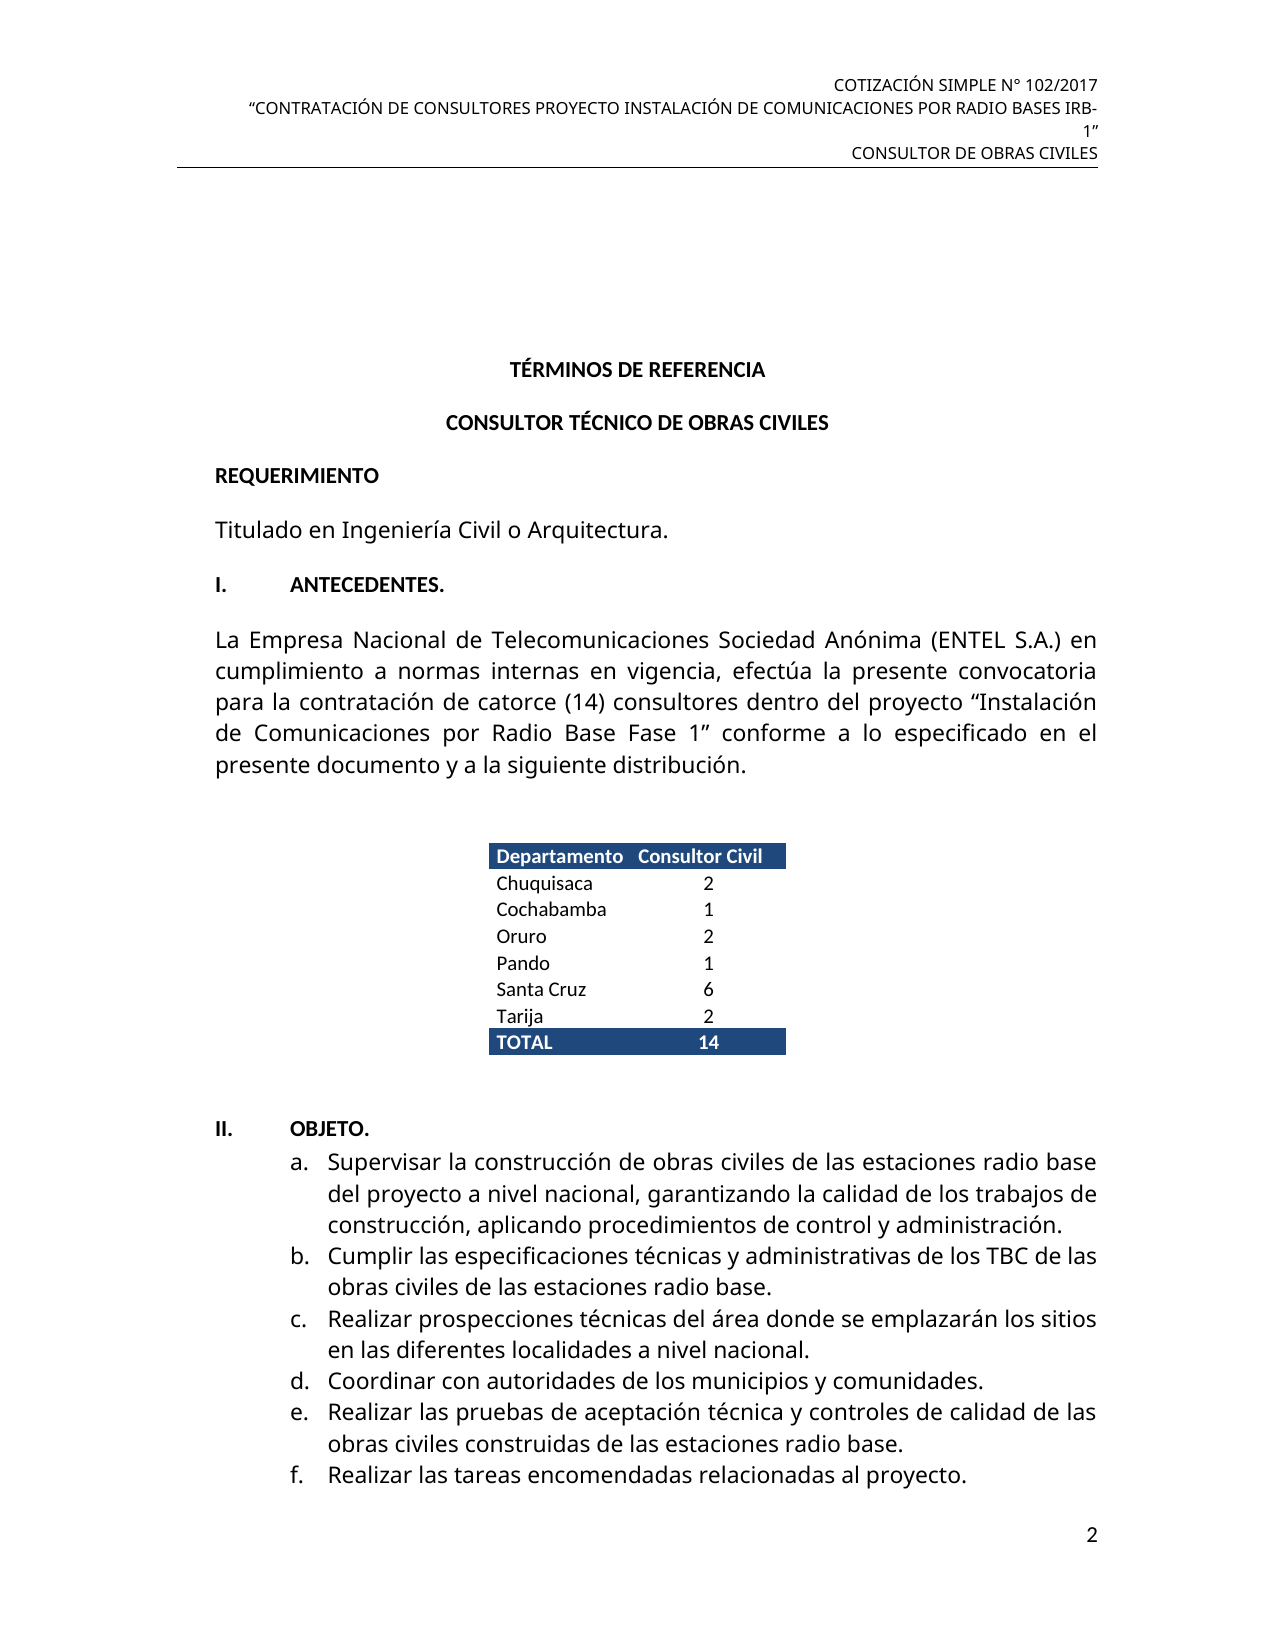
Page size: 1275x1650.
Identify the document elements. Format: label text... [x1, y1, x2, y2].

table_cell 1 [631, 896, 786, 922]
table_cell 6 [631, 975, 786, 1002]
list La Empresa Nacional de Telecomunicaciones Sociedad Anónima (ENTEL S.A.) en cumplimiento a normas internas en vigencia, efectúa la presente convocatoria para la contratación de catorce (14) consultores dentro del proyecto “Instalación de Comunicaciones por Radio Base Fase 1” conforme a lo especificado en el presente documento y a la siguiente distribución. [215, 624, 1098, 780]
list Cumplir las especificaciones técnicas y administrativas de los TBC de las obras civiles de las estaciones radio base. [290, 1240, 1098, 1303]
table_header Departamento [489, 843, 631, 869]
table_cell Tarija [489, 1002, 631, 1028]
list Realizar las pruebas de aceptación técnica y controles de calidad de las obras civiles construidas de las estaciones radio base. [290, 1396, 1098, 1459]
table_cell TOTAL [489, 1028, 631, 1055]
table_cell Cochabamba [489, 896, 631, 922]
list Realizar las tareas encomendadas relacionadas al proyecto. [290, 1459, 1098, 1490]
table_cell 1 [631, 949, 786, 975]
table_cell 14 [631, 1028, 786, 1055]
text Titulado en Ingeniería Civil o Arquitectura. [177, 514, 1098, 545]
list Coordinar con autoridades de los municipios y comunidades. [290, 1365, 1098, 1396]
list ANTECEDENTES. [215, 571, 1098, 599]
table_cell Santa Cruz [489, 975, 631, 1002]
text CONSULTOR TÉCNICO DE OBRAS CIVILES [177, 408, 1098, 436]
table_cell Pando [489, 949, 631, 975]
text REQUERIMIENTO [215, 461, 1098, 489]
table_cell Chuquisaca [489, 869, 631, 896]
table_header Consultor Civil [631, 843, 786, 869]
table_cell 2 [631, 1002, 786, 1028]
list Realizar prospecciones técnicas del área donde se emplazarán los sitios en las diferentes localidades a nivel nacional. [290, 1303, 1098, 1365]
table_cell 2 [631, 922, 786, 949]
table_cell 2 [631, 869, 786, 896]
list OBJETO. [215, 1114, 1098, 1142]
table_cell Oruro [489, 922, 631, 949]
list Supervisar la construcción de obras civiles de las estaciones radio base del proyecto a nivel nacional, garantizando la calidad de los trabajos de construcción, aplicando procedimientos de control y administración. [290, 1146, 1098, 1240]
text TÉRMINOS DE REFERENCIA [177, 355, 1098, 383]
